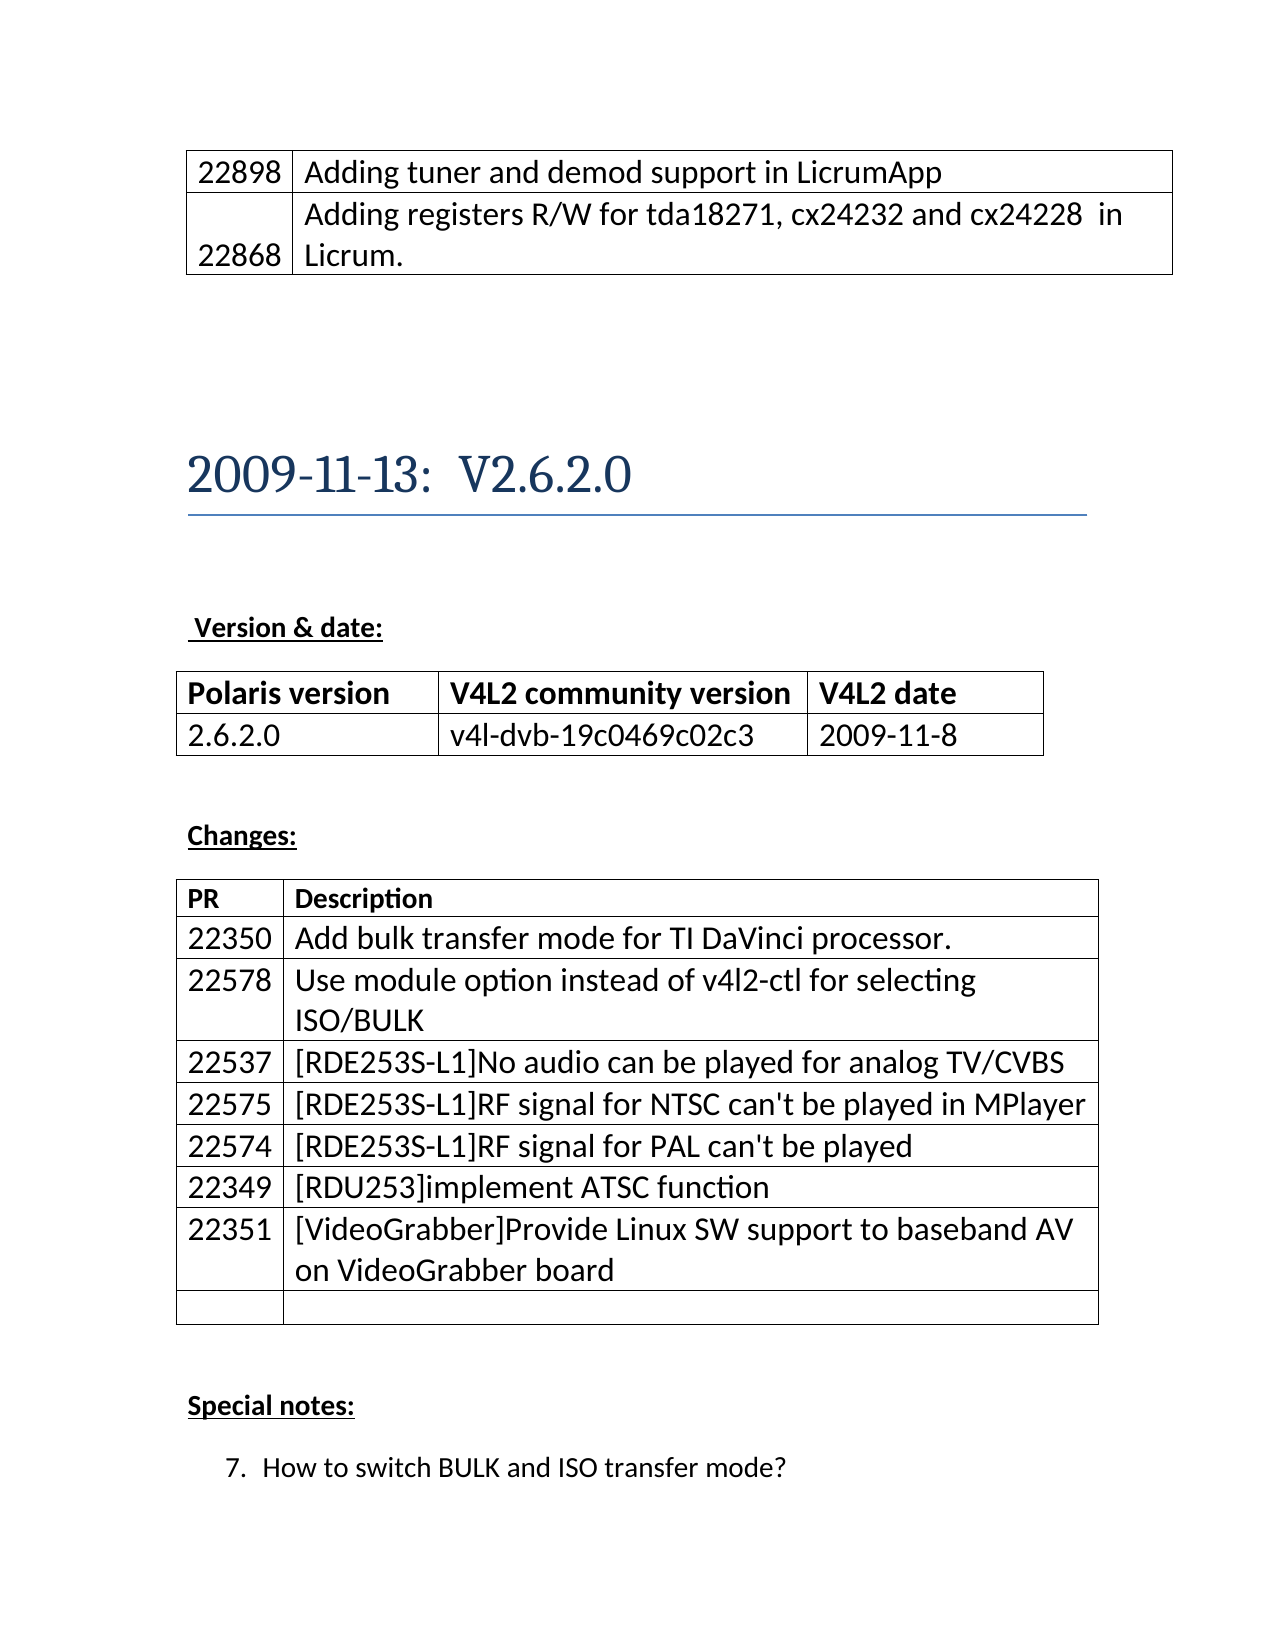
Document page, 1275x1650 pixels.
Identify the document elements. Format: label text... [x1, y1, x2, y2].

list How to switch BULK and ISO transfer mode? [225, 1449, 1087, 1484]
table_header PR [177, 880, 283, 916]
table_cell 22574 [177, 1125, 283, 1166]
table_cell Use module option instead of v4l2-ctl for selecting ISO/BULK [284, 959, 1098, 1040]
text Special notes: [187, 1387, 1087, 1423]
table_cell 22578 [177, 959, 283, 1040]
table_cell 22351 [177, 1208, 283, 1290]
table_cell 2.6.2.0 [177, 714, 438, 755]
table_cell 22349 [177, 1167, 283, 1207]
table_cell [RDE253S-L1]RF signal for PAL can't be played [284, 1125, 1098, 1166]
table_cell Adding registers R/W for tda18271, cx24232 and cx24228 in Licrum. [293, 193, 1172, 274]
text Version & date: [187, 609, 1087, 645]
table_header Description [284, 880, 1098, 916]
table_cell [RDE253S-L1]No audio can be played for analog TV/CVBS [284, 1041, 1098, 1082]
table_cell [VideoGrabber]Provide Linux SW support to baseband AV on VideoGrabber board [284, 1208, 1098, 1290]
table_header V4L2 date [808, 672, 1043, 713]
table_cell [RDU253]implement ATSC function [284, 1167, 1098, 1207]
table_cell Add bulk transfer mode for TI DaVinci processor. [284, 917, 1098, 958]
table_cell [284, 1291, 1098, 1324]
table_cell [RDE253S-L1]RF signal for NTSC can't be played in MPlayer [284, 1083, 1098, 1124]
table_cell 22575 [177, 1083, 283, 1124]
table_cell 22537 [177, 1041, 283, 1082]
table_cell 22898 [187, 151, 292, 192]
table_header V4L2 community version [439, 672, 807, 713]
table_cell 22868 [187, 193, 292, 274]
table_cell [177, 1291, 283, 1324]
table_cell Adding tuner and demod support in LicrumApp [293, 151, 1172, 192]
table_cell 22350 [177, 917, 283, 958]
table_cell v4l-dvb-19c0469c02c3 [439, 714, 807, 755]
text Changes: [187, 817, 1087, 853]
table_header Polaris version [177, 672, 438, 713]
table_cell 2009-11-8 [808, 714, 1043, 755]
title 2009-11-13: V2.6.2.0 [187, 444, 1087, 516]
